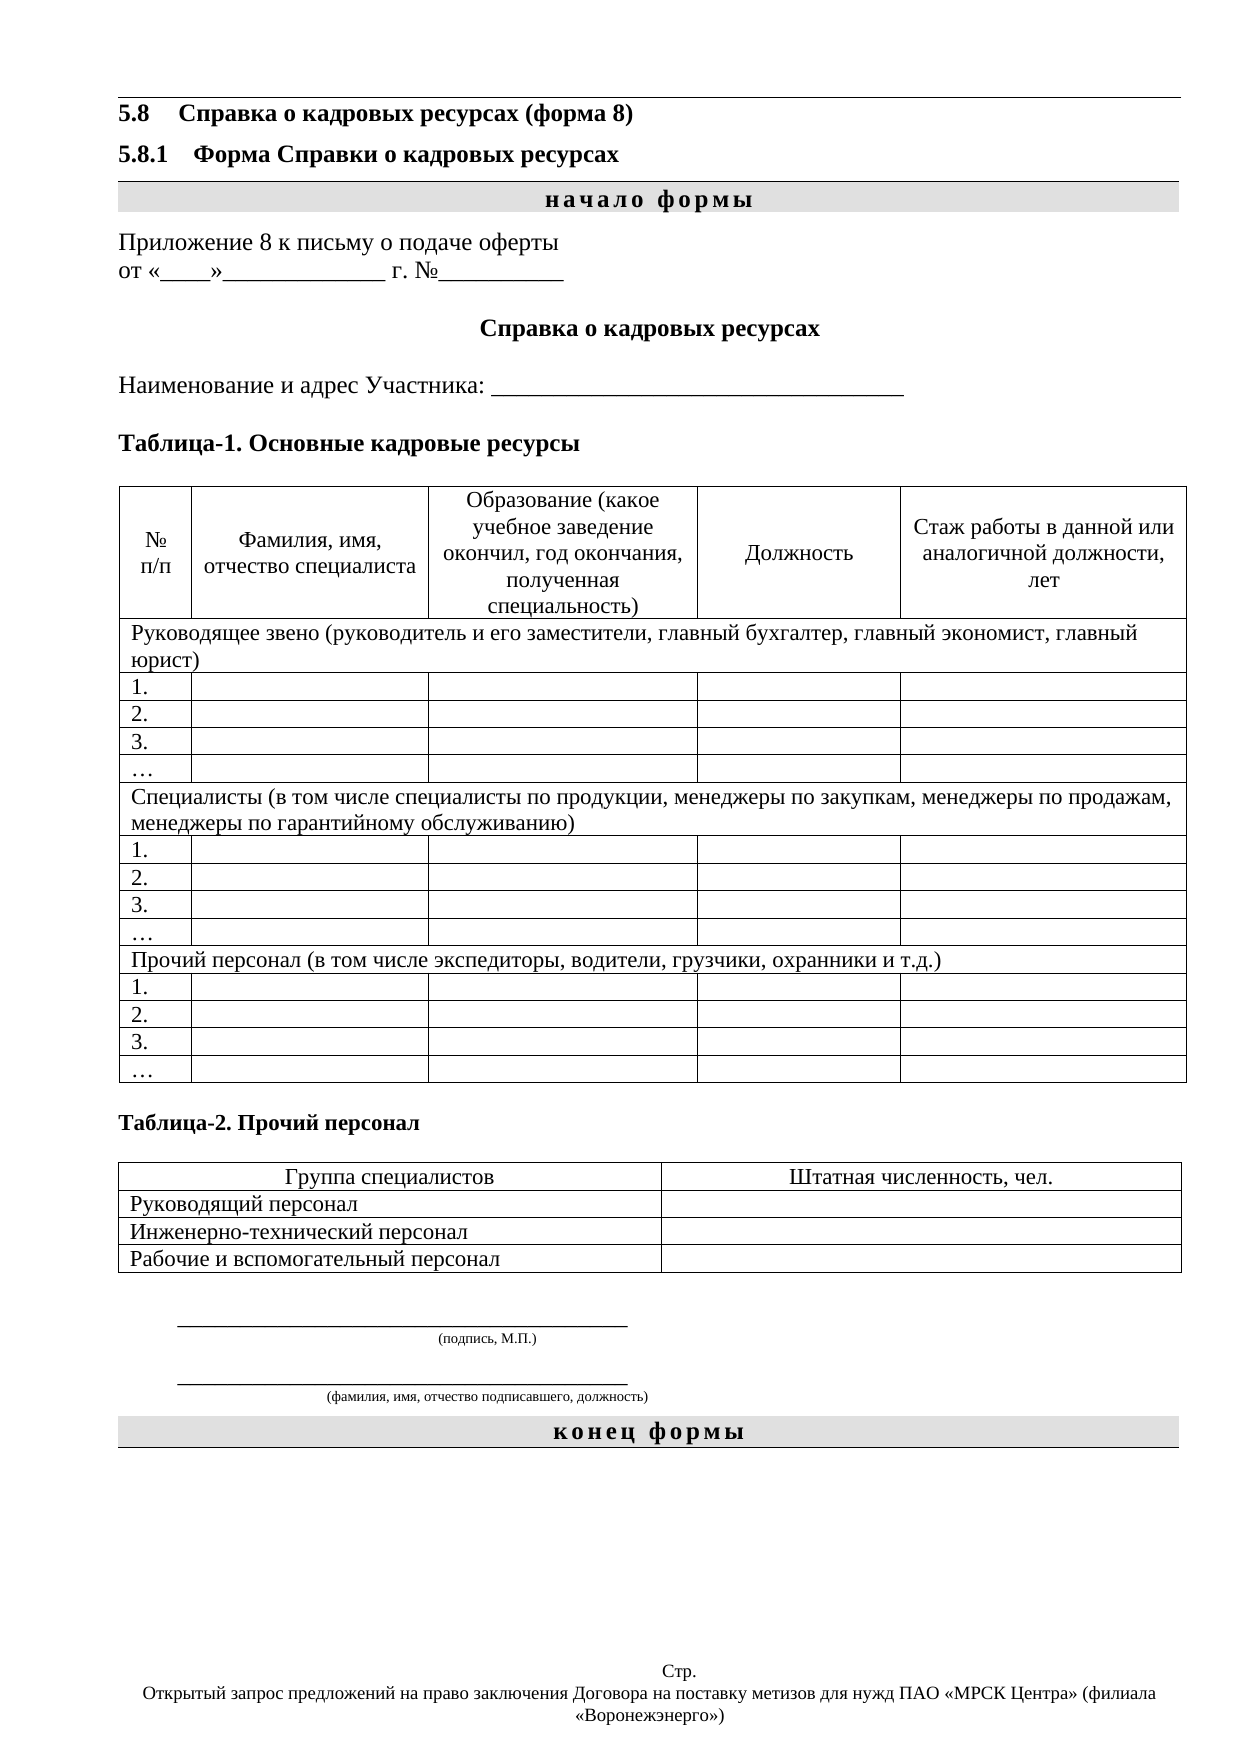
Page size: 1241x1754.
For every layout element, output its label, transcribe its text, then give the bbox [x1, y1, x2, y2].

table_header Стаж работы в данной или аналогичной должности, лет [901, 487, 1186, 618]
table_cell [192, 974, 428, 1000]
table_header Должность [698, 487, 900, 618]
table_cell [901, 755, 1186, 782]
table_cell … [120, 919, 191, 945]
table_cell [429, 673, 697, 699]
table_cell [192, 701, 428, 727]
text ____________________________________ [118, 1301, 1181, 1330]
table_cell [429, 755, 697, 782]
text конец формы [118, 1416, 1179, 1447]
table_cell [120, 836, 191, 863]
table_cell [429, 891, 697, 918]
table_cell Рабочие и вспомогательный персонал [119, 1245, 661, 1272]
table_cell [192, 1028, 428, 1054]
table_cell [662, 1245, 1181, 1272]
table_header № п/п [120, 487, 191, 618]
table_cell [120, 1028, 191, 1054]
text ____________________________________ [118, 1359, 1181, 1388]
text Наименование и адрес Участника: _________________________________ [118, 371, 1181, 399]
table_cell [698, 974, 900, 1000]
table_cell … [120, 1056, 191, 1082]
table_cell [901, 836, 1186, 863]
text (подпись, М.П.) [118, 1330, 797, 1359]
table_cell [429, 1028, 697, 1054]
table_cell [698, 728, 900, 754]
table_cell Прочий персонал (в том числе экспедиторы, водители, грузчики, охранники и т.д.) [120, 946, 1186, 972]
table_cell [698, 836, 900, 863]
text Справка о кадровых ресурсах [118, 313, 1181, 342]
table_cell … [120, 755, 191, 782]
table_cell [901, 701, 1186, 727]
table_cell [429, 836, 697, 863]
table_cell [698, 1056, 900, 1082]
table_cell [120, 891, 191, 918]
table_cell [192, 673, 428, 699]
text Таблица-1. Основные кадровые ресурсы [118, 428, 1181, 457]
table_cell [698, 891, 900, 918]
table_cell [901, 891, 1186, 918]
table_cell [901, 728, 1186, 754]
table_cell [901, 1056, 1186, 1082]
table_cell [429, 1056, 697, 1082]
table_cell [662, 1191, 1181, 1217]
text Таблица-2. Прочий персонал [118, 1109, 1181, 1136]
subtitle Справка о кадровых ресурсах (форма 8) [118, 98, 1181, 127]
table_cell [429, 1001, 697, 1027]
table_cell [698, 919, 900, 945]
table_cell [698, 864, 900, 890]
table_cell [901, 673, 1186, 699]
table_cell [698, 1001, 900, 1027]
table_cell [192, 1001, 428, 1027]
table_cell [192, 755, 428, 782]
table_cell [429, 728, 697, 754]
table_cell [192, 728, 428, 754]
table_cell [901, 864, 1186, 890]
table_cell [192, 1056, 428, 1082]
table_header Штатная численность, чел. [662, 1163, 1181, 1189]
table_cell [192, 891, 428, 918]
table_cell [120, 728, 191, 754]
table_cell Инженерно-технический персонал [119, 1218, 661, 1244]
table_cell [192, 836, 428, 863]
table_cell Специалисты (в том числе специалисты по продукции, менеджеры по закупкам, менеджеры по продажам, менеджеры по гарантийному обслуживанию) [120, 783, 1186, 835]
table_cell [120, 1001, 191, 1027]
table_cell [192, 919, 428, 945]
table_cell [429, 701, 697, 727]
table_cell Руководящий персонал [119, 1191, 661, 1217]
table_cell [120, 673, 191, 699]
table_cell [698, 701, 900, 727]
table_cell [901, 1001, 1186, 1027]
text начало формы [118, 182, 1179, 212]
table_cell [698, 673, 900, 699]
table_header Фамилия, имя, отчество специалиста [192, 487, 428, 618]
table_cell [662, 1218, 1181, 1244]
table_cell [120, 701, 191, 727]
table_cell [429, 974, 697, 1000]
table_cell [698, 755, 900, 782]
table_cell [901, 1028, 1186, 1054]
table_cell Руководящее звено (руководитель и его заместители, главный бухгалтер, главный экономист, главный юрист) [120, 619, 1186, 672]
table_header Группа специалистов [119, 1163, 661, 1189]
table_cell [698, 1028, 900, 1054]
table_cell [120, 864, 191, 890]
table_cell [120, 974, 191, 1000]
table_header Образование (какое учебное заведение окончил, год окончания, полученная специальность) [429, 487, 697, 618]
table_cell [901, 919, 1186, 945]
table_cell [192, 864, 428, 890]
subtitle Форма Справки о кадровых ресурсах [118, 139, 1181, 168]
table_cell [429, 864, 697, 890]
text Приложение 8 к письму о подаче оферты от «____»_____________ г. №__________ [118, 227, 1181, 284]
table_cell [429, 919, 697, 945]
table_cell [901, 974, 1186, 1000]
text (фамилия, имя, отчество подписавшего, должность) [118, 1388, 797, 1416]
